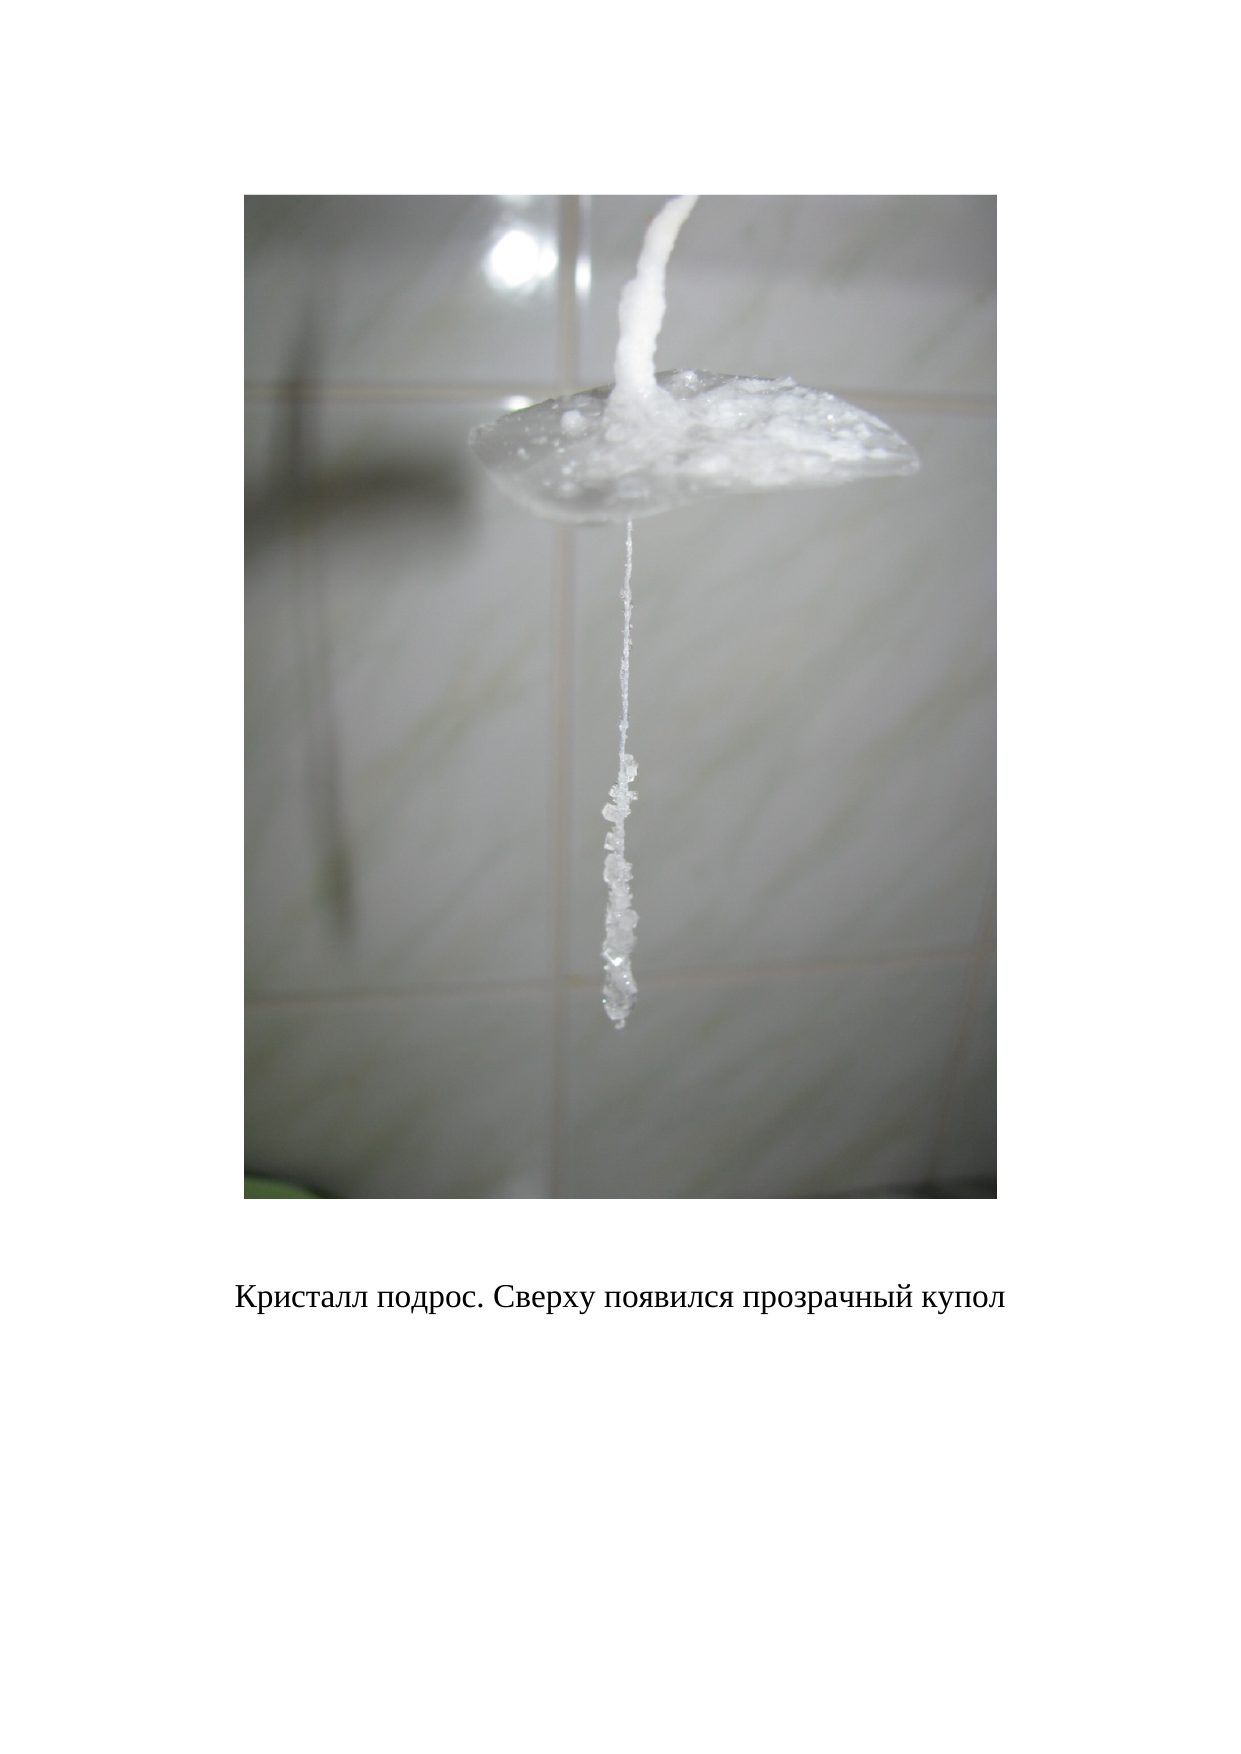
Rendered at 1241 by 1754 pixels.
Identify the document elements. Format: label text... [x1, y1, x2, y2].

text Кристалл подрос. Сверху появился прозрачный купол [118, 1276, 1122, 1314]
picture [244, 196, 997, 1198]
